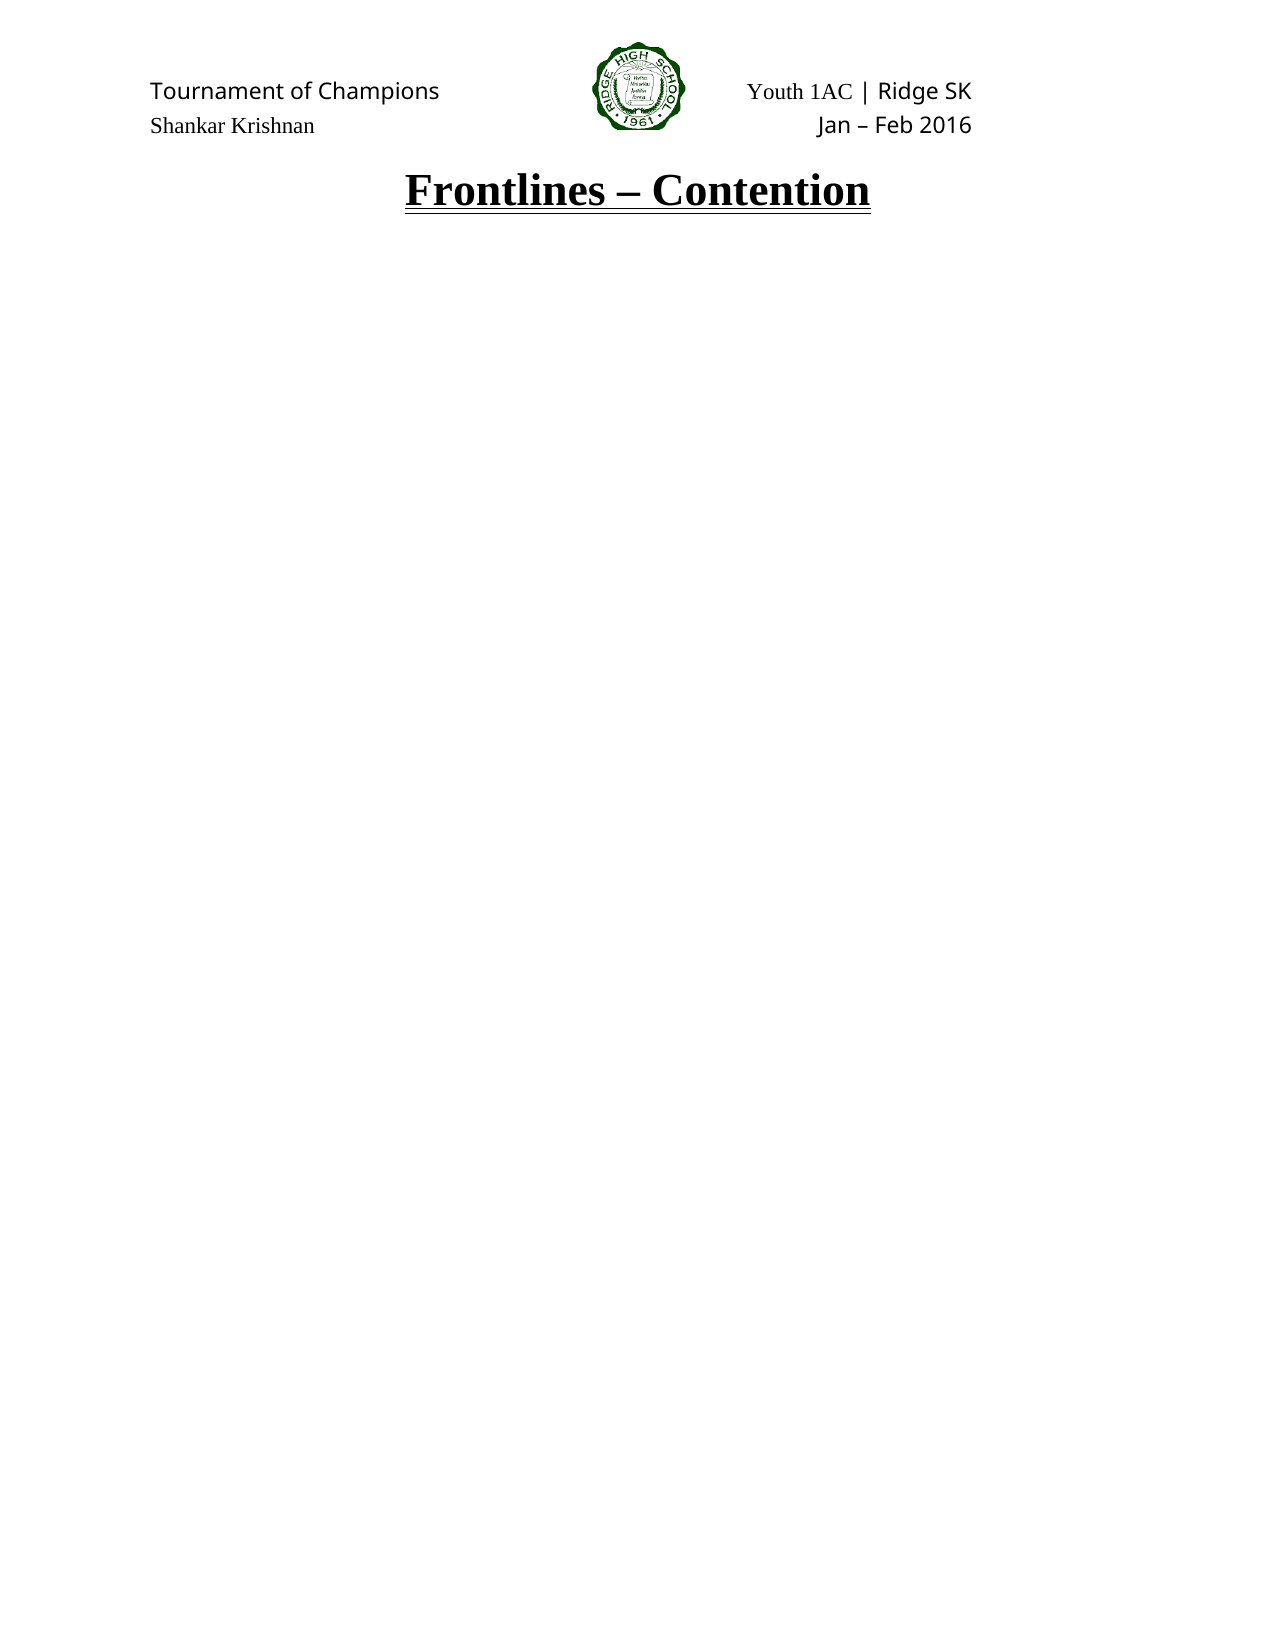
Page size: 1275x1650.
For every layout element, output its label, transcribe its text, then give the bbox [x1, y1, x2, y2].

picture [578, 42, 697, 130]
subtitle Frontlines – Contention [150, 163, 1125, 216]
